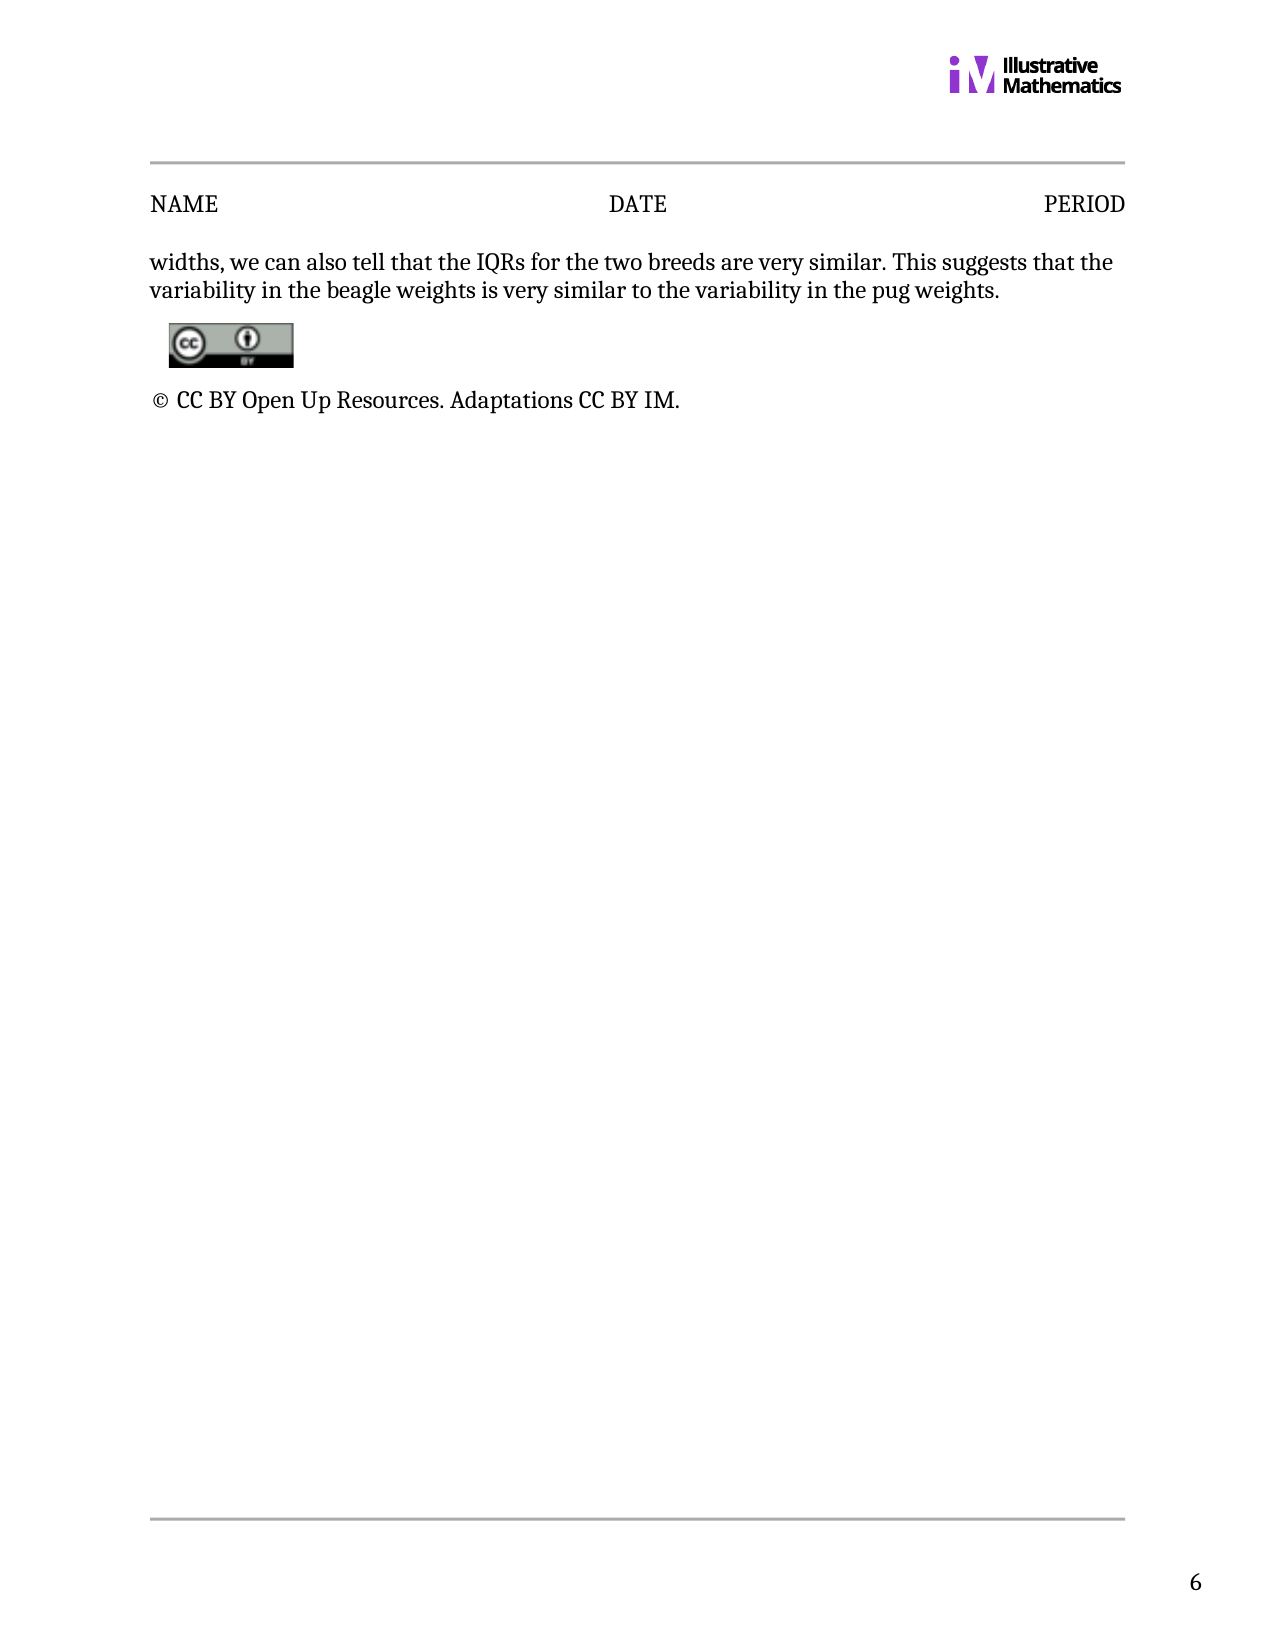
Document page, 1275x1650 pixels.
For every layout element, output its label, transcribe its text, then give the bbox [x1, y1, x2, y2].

picture [949, 55, 1121, 93]
picture [168, 323, 294, 368]
text © CC BY Open Up Resources. Adaptations CC BY IM. [150, 386, 1125, 415]
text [150, 247, 1125, 305]
